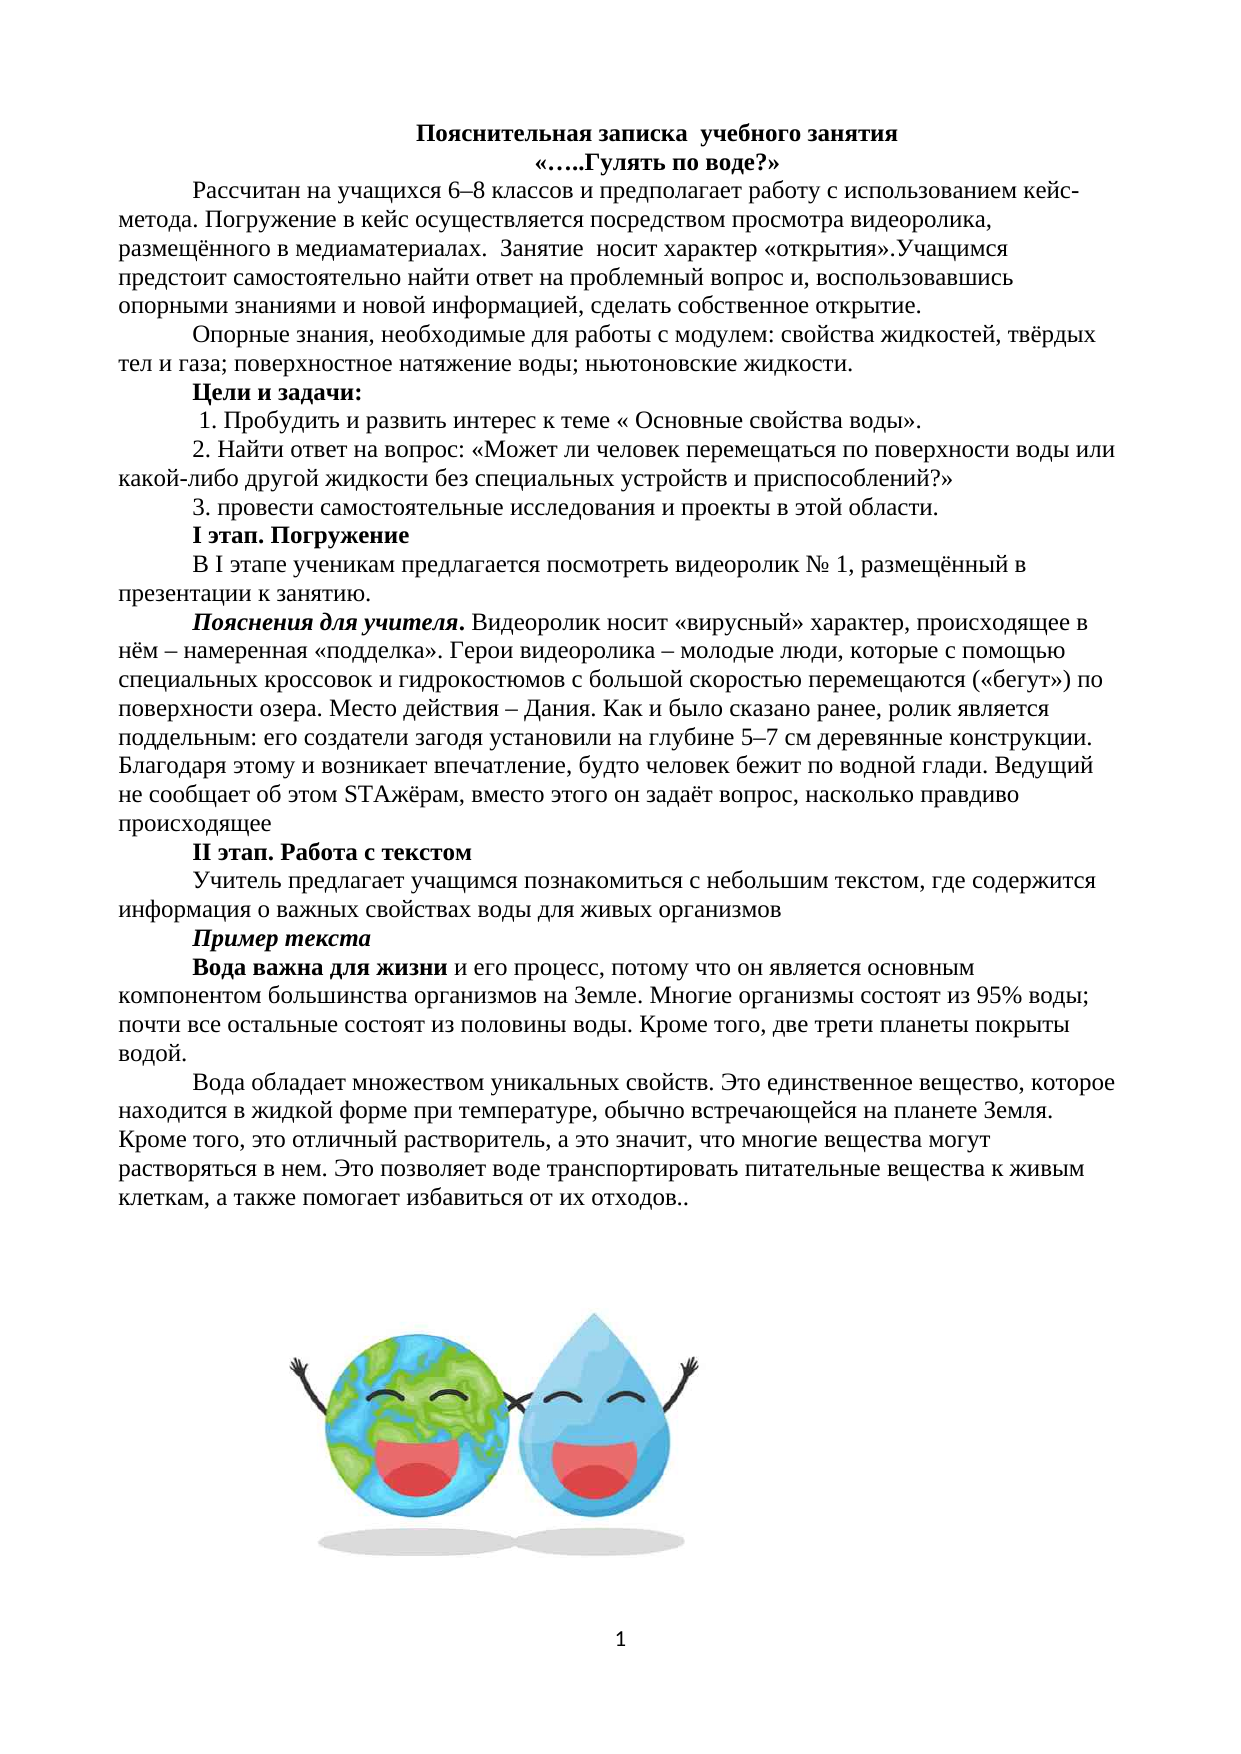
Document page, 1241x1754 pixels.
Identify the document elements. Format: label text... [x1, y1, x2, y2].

text Учитель предлагает учащимся познакомиться с небольшим текстом, где содержится информация о важных свойствах воды для живых организмов [118, 866, 1122, 923]
text Цели и задачи: [118, 377, 1122, 406]
text I этап. Погружение [118, 521, 1122, 549]
text II этап. Работа с текстом [118, 837, 1122, 866]
text В I этапе ученикам предлагается посмотреть видеоролик № 1, размещённый в презентации к занятию. [118, 549, 1122, 607]
text Рассчитан на учащихся 6–8 классов и предполагает работу с использованием кейс-метода. Погружение в кейс осуществляется посредством просмотра видеоролика, размещённого в медиаматериалах. Занятие носит характер «открытия».Учащимся предстоит самостоятельно найти ответ на проблемный вопрос и, воспользовавшись опорными знаниями и новой информацией, сделать собственное открытие. [118, 176, 1122, 319]
text 2. Найти ответ на вопрос: «Может ли человек перемещаться по поверхности воды или какой-либо другой жидкости без специальных устройств и приспособлений?» [118, 434, 1122, 492]
text 3. провести самостоятельные исследования и проекты в этой области. [118, 492, 1122, 521]
text Пояснительная записка учебного занятия [118, 118, 1122, 147]
text 1. Пробудить и развить интерес к теме « Основные свойства воды». [118, 406, 1122, 434]
picture [192, 1210, 797, 1595]
text Пример текста [118, 923, 1122, 952]
text Вода важна для жизни и его процесс, потому что он является основным компонентом большинства организмов на Земле. Многие организмы состоят из 95% воды; почти все остальные состоят из половины воды. Кроме того, две трети планеты покрыты водой. [118, 952, 1122, 1067]
text Опорные знания, необходимые для работы с модулем: свойства жидкостей, твёрдых тел и газа; поверхностное натяжение воды; ньютоновские жидкости. [118, 319, 1122, 377]
text Пояснения для учителя. Видеоролик носит «вирусный» характер, происходящее в нём – намеренная «подделка». Герои видеоролика – молодые люди, которые с помощью специальных кроссовок и гидрокостюмов с большой скоростью перемещаются («бегут») по поверхности озера. Место действия – Дания. Как и было сказано ранее, ролик является поддельным: его создатели загодя установили на глубине 5–7 см деревянные конструкции. Благодаря этому и возникает впечатление, будто человек бежит по водной глади. Ведущий не сообщает об этом STAжёрам, вместо этого он задаёт вопрос, насколько правдиво происходящее [118, 607, 1122, 837]
text «…..Гулять по воде?» [118, 147, 1122, 176]
text Вода обладает множеством уникальных свойств. Это единственное вещество, которое находится в жидкой форме при температуре, обычно встречающейся на планете Земля. Кроме того, это отличный растворитель, а это значит, что многие вещества могут растворяться в нем. Это позволяет воде транспортировать питательные вещества к живым клеткам, а также помогает избавиться от их отходов.. [118, 1067, 1122, 1211]
